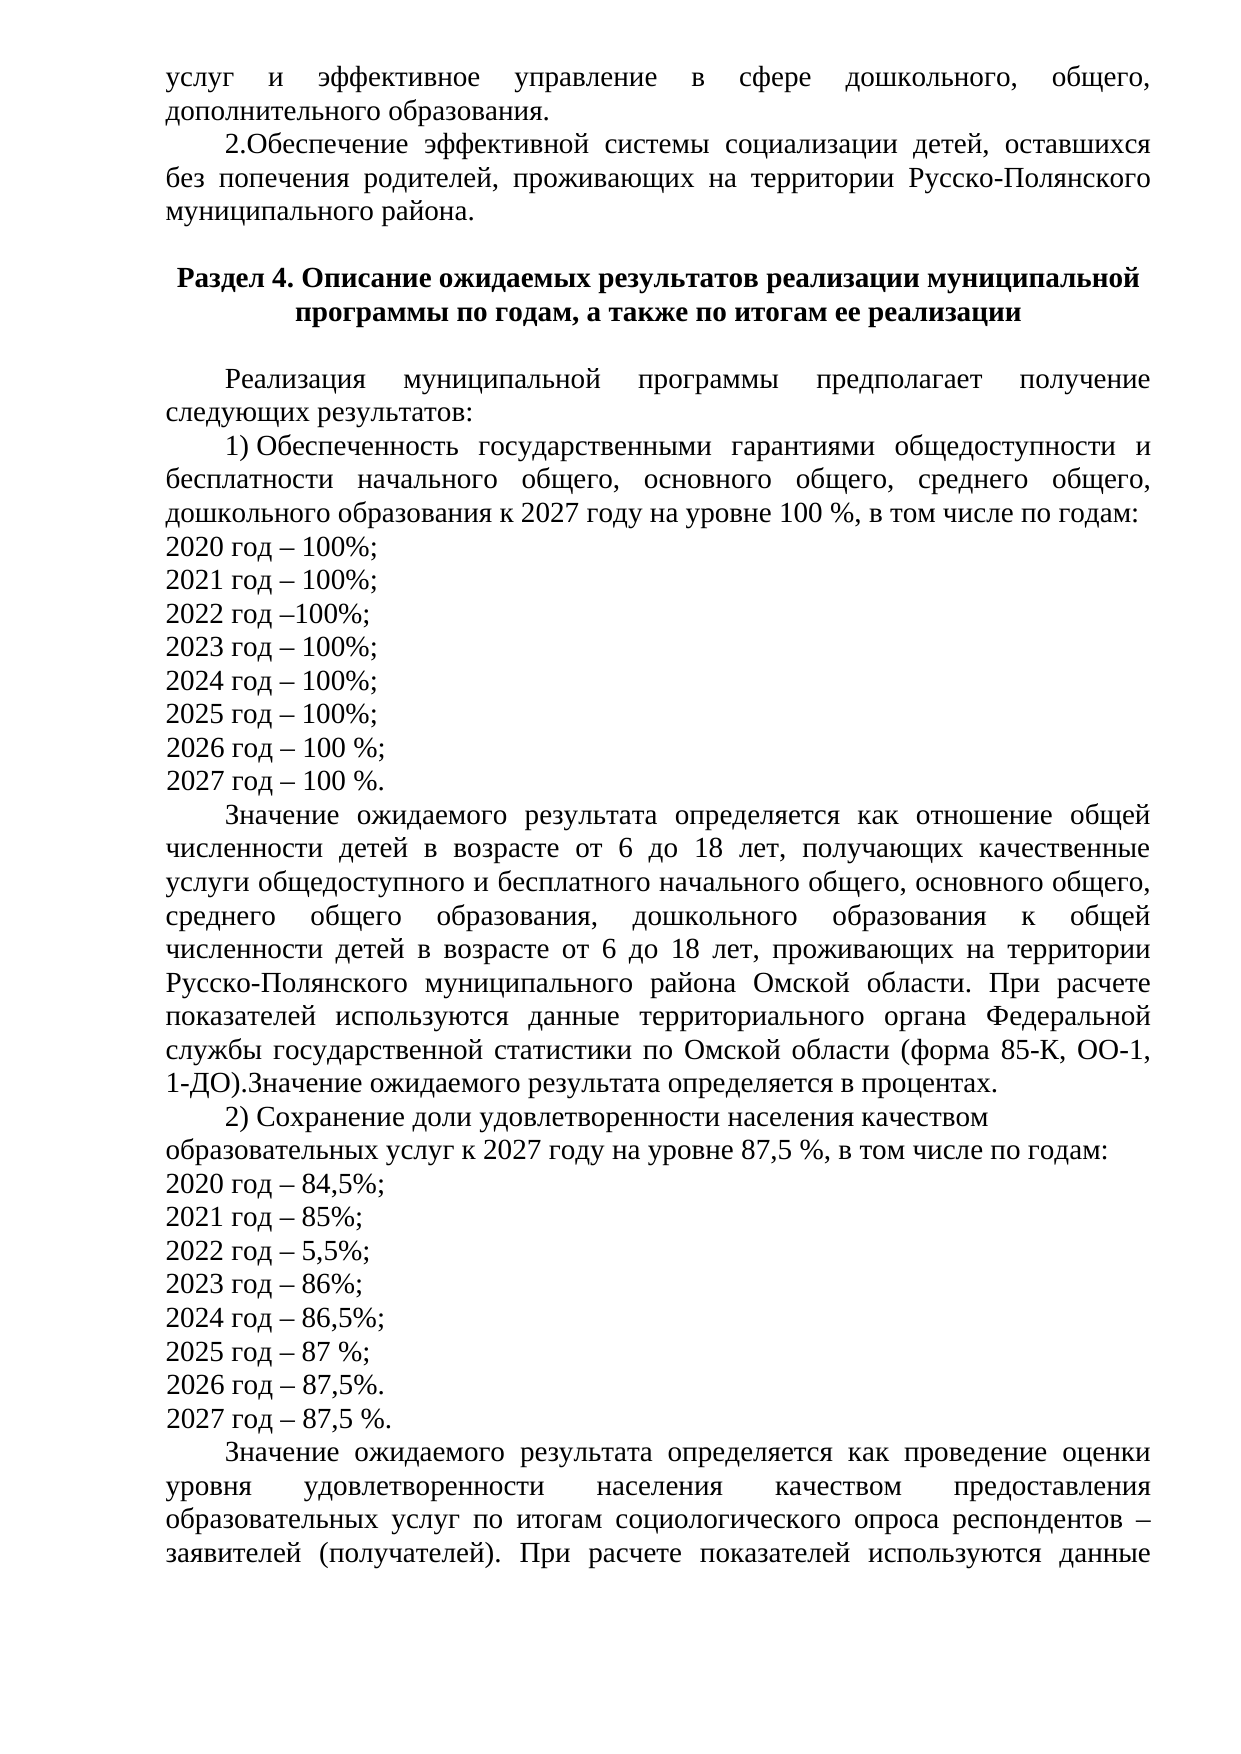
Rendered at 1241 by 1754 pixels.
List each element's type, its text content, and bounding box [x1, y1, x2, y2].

text 2020 год – 84,5%; [165, 1166, 1152, 1199]
text 2022 год – 5,5%; [165, 1233, 1152, 1267]
text Значение ожидаемого результата определяется как отношение общей численности детей в возрасте от 6 до 18 лет, получающих качественные услуги общедоступного и бесплатного начального общего, основного общего, среднего общего образования, дошкольного образования к общей численности детей в возрасте от 6 до 18 лет, проживающих на территории Русско-Полянского муниципального района Омской области. При расчете показателей используются данные территориального органа Федеральной службы государственной статистики по Омской области (форма 85-К, ОО-1, 1-ДО).Значение ожидаемого результата определяется в процентах. [165, 797, 1152, 1099]
text 2023 год – 100%; [165, 629, 1152, 663]
text 2020 год – 100%; [165, 529, 1152, 562]
text 2024 год – 86,5%; [165, 1300, 1152, 1334]
text 2026 год – 87,5%. [166, 1367, 1152, 1401]
text 2023 год – 86%; [165, 1267, 1152, 1300]
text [165, 59, 1152, 126]
text 2025 год – 87 %; [165, 1334, 1152, 1367]
text 1) Обеспеченность государственными гарантиями общедоступности и бесплатности начального общего, основного общего, среднего общего, дошкольного образования к 2027 году на уровне 100 %, в том числе по годам: [165, 428, 1152, 529]
text 2027 год – 100 %. [166, 763, 1152, 797]
text 2026 год – 100 %; [166, 730, 1152, 763]
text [165, 1434, 1152, 1568]
text 2021 год – 100%; [165, 562, 1152, 596]
text 2024 год – 100%; [165, 663, 1152, 696]
text образовательных услуг к 2027 году на уровне 87,5 %, в том числе по годам: [165, 1132, 1152, 1166]
text 2021 год – 85%; [165, 1199, 1152, 1233]
text 2) Сохранение доли удовлетворенности населения качеством [165, 1099, 1152, 1132]
text 2027 год – 87,5 %. [166, 1401, 1152, 1434]
text Раздел 4. Описание ожидаемых результатов реализации муниципальной программы по годам, а также по итогам ее реализации [165, 260, 1152, 327]
text 2.Обеспечение эффективной системы социализации детей, оставшихся без попечения родителей, проживающих на территории Русско-Полянского муниципального района. [165, 126, 1152, 227]
text 2025 год – 100%; [165, 696, 1152, 730]
text Реализация муниципальной программы предполагает получение следующих результатов: [165, 361, 1152, 428]
text 2022 год –100%; [165, 596, 1152, 629]
